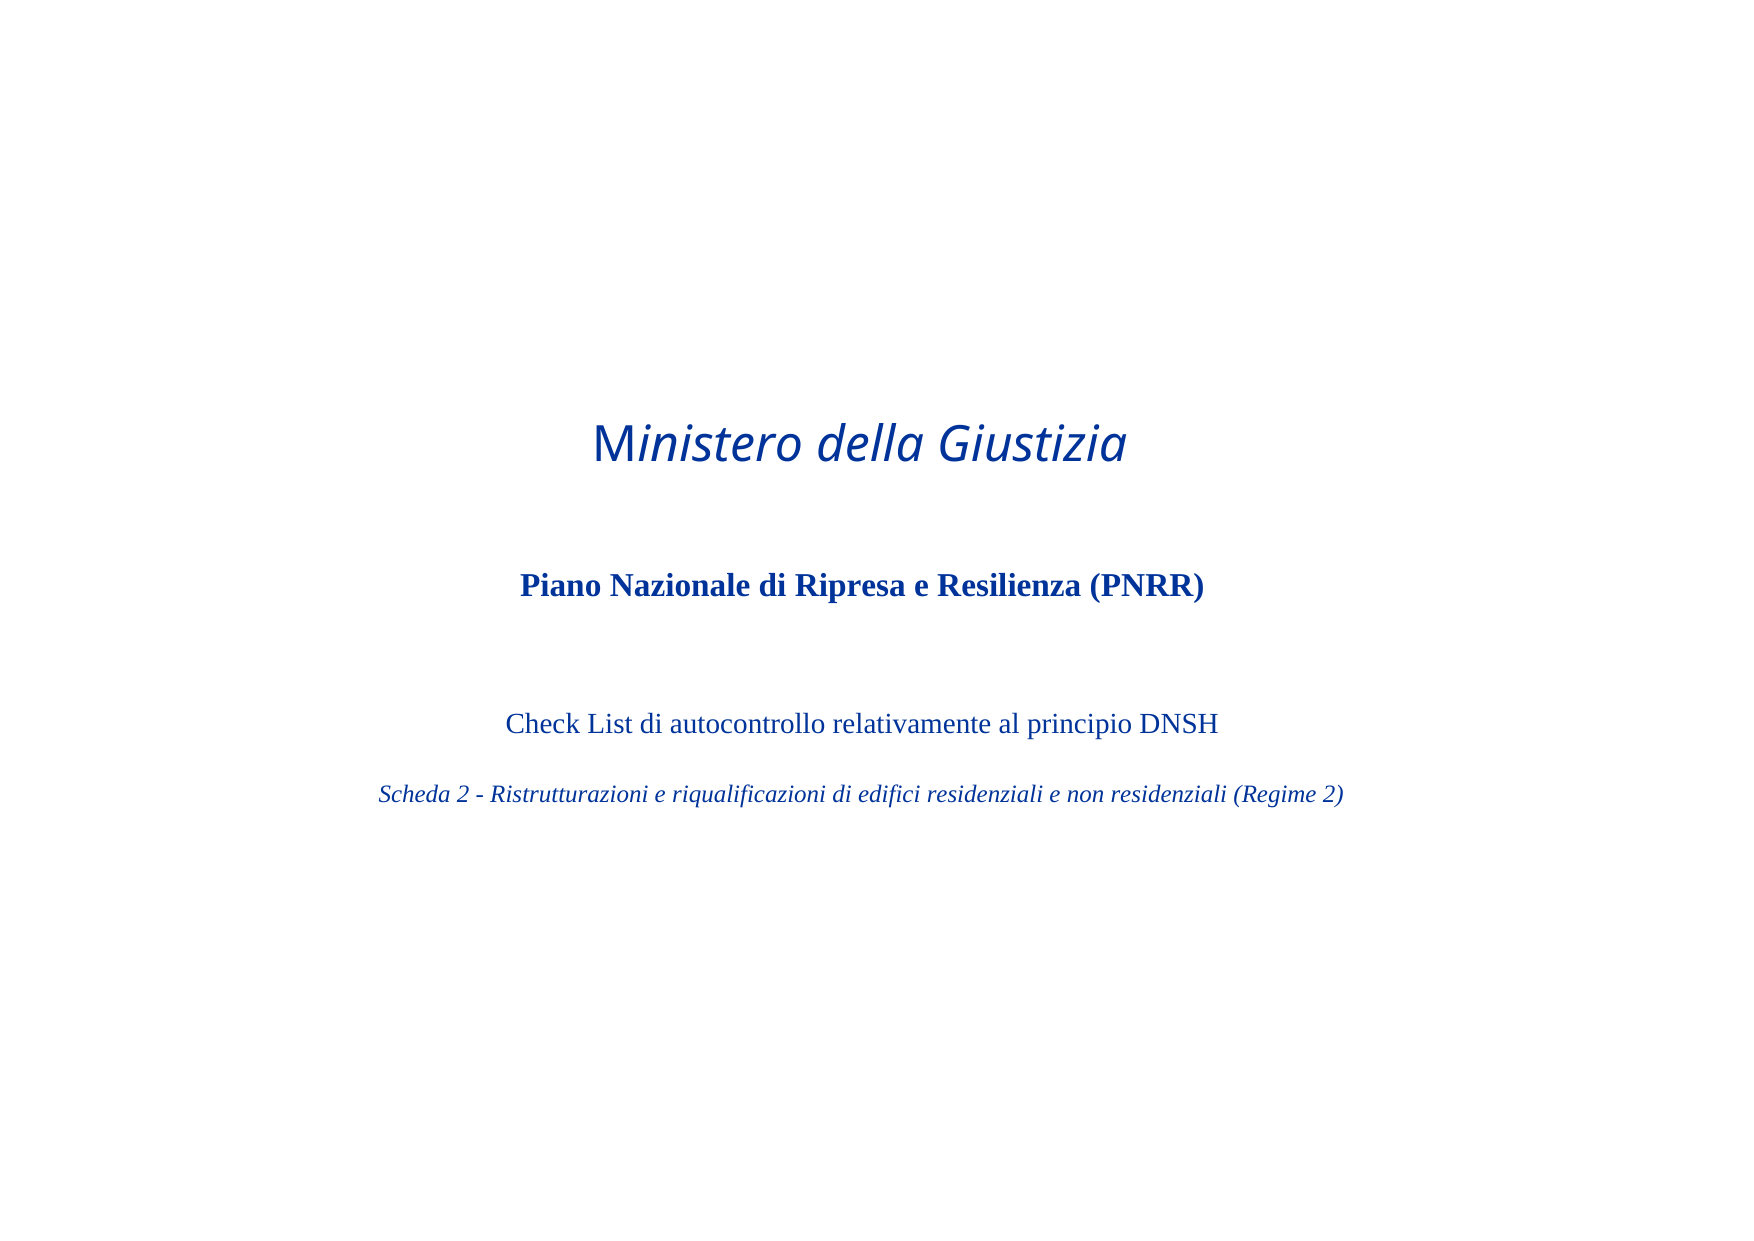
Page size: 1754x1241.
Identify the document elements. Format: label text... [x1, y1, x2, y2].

text Ministero della Giustizia [118, 403, 1607, 476]
text Scheda 2 - Ristrutturazioni e riqualificazioni di edifici residenziali e non residenziali (Regime 2) [118, 767, 1606, 811]
text Check List di autocontrollo relativamente al principio DNSH [118, 698, 1606, 742]
text Piano Nazionale di Ripresa e Resilienza (PNRR) [118, 561, 1606, 605]
